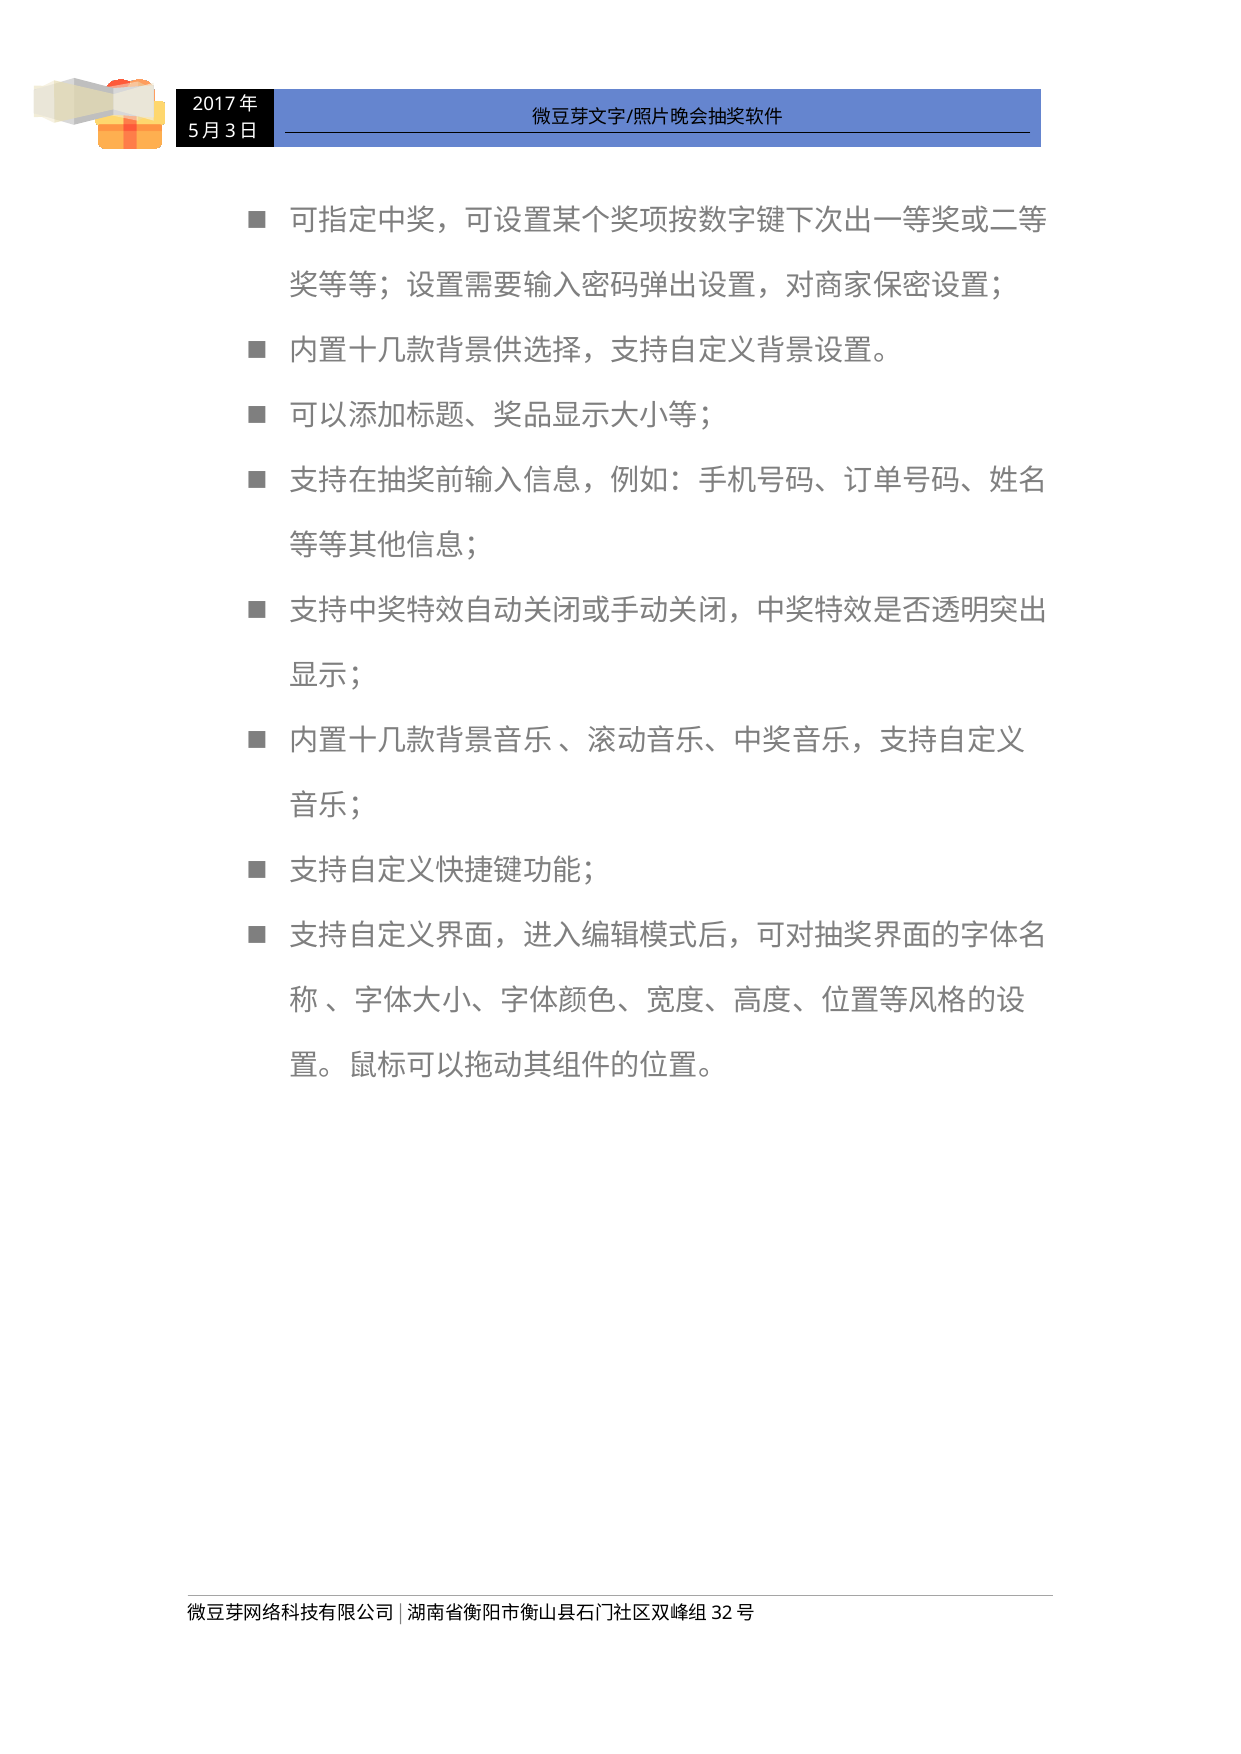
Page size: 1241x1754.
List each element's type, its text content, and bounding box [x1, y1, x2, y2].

list 支持自定义快捷键功能； [246, 835, 1053, 900]
list 支持中奖特效自动关闭或手动关闭，中奖特效是否透明突出显示； [246, 575, 1053, 705]
list 可指定中奖，可设置某个奖项按数字键下次出一等奖或二等奖等等；设置需要输入密码弹出设置，对商家保密设置； [246, 185, 1053, 315]
list 内置十几款背景音乐 、滚动音乐、中奖音乐，支持自定义音乐； [246, 705, 1053, 835]
picture [93, 77, 166, 150]
list 支持自定义界面，进入编辑模式后，可对抽奖界面的字体名称 、字体大小、字体颜色、宽度、高度、位置等风格的设置。鼠标可以拖动其组件的位置。 [246, 900, 1053, 1095]
list 内置十几款背景供选择，支持自定义背景设置。 [246, 315, 1053, 380]
list 可以添加标题、奖品显示大小等； [246, 380, 1053, 445]
list 支持在抽奖前输入信息，例如：手机号码、订单号码、姓名等等其他信息； [246, 445, 1053, 575]
